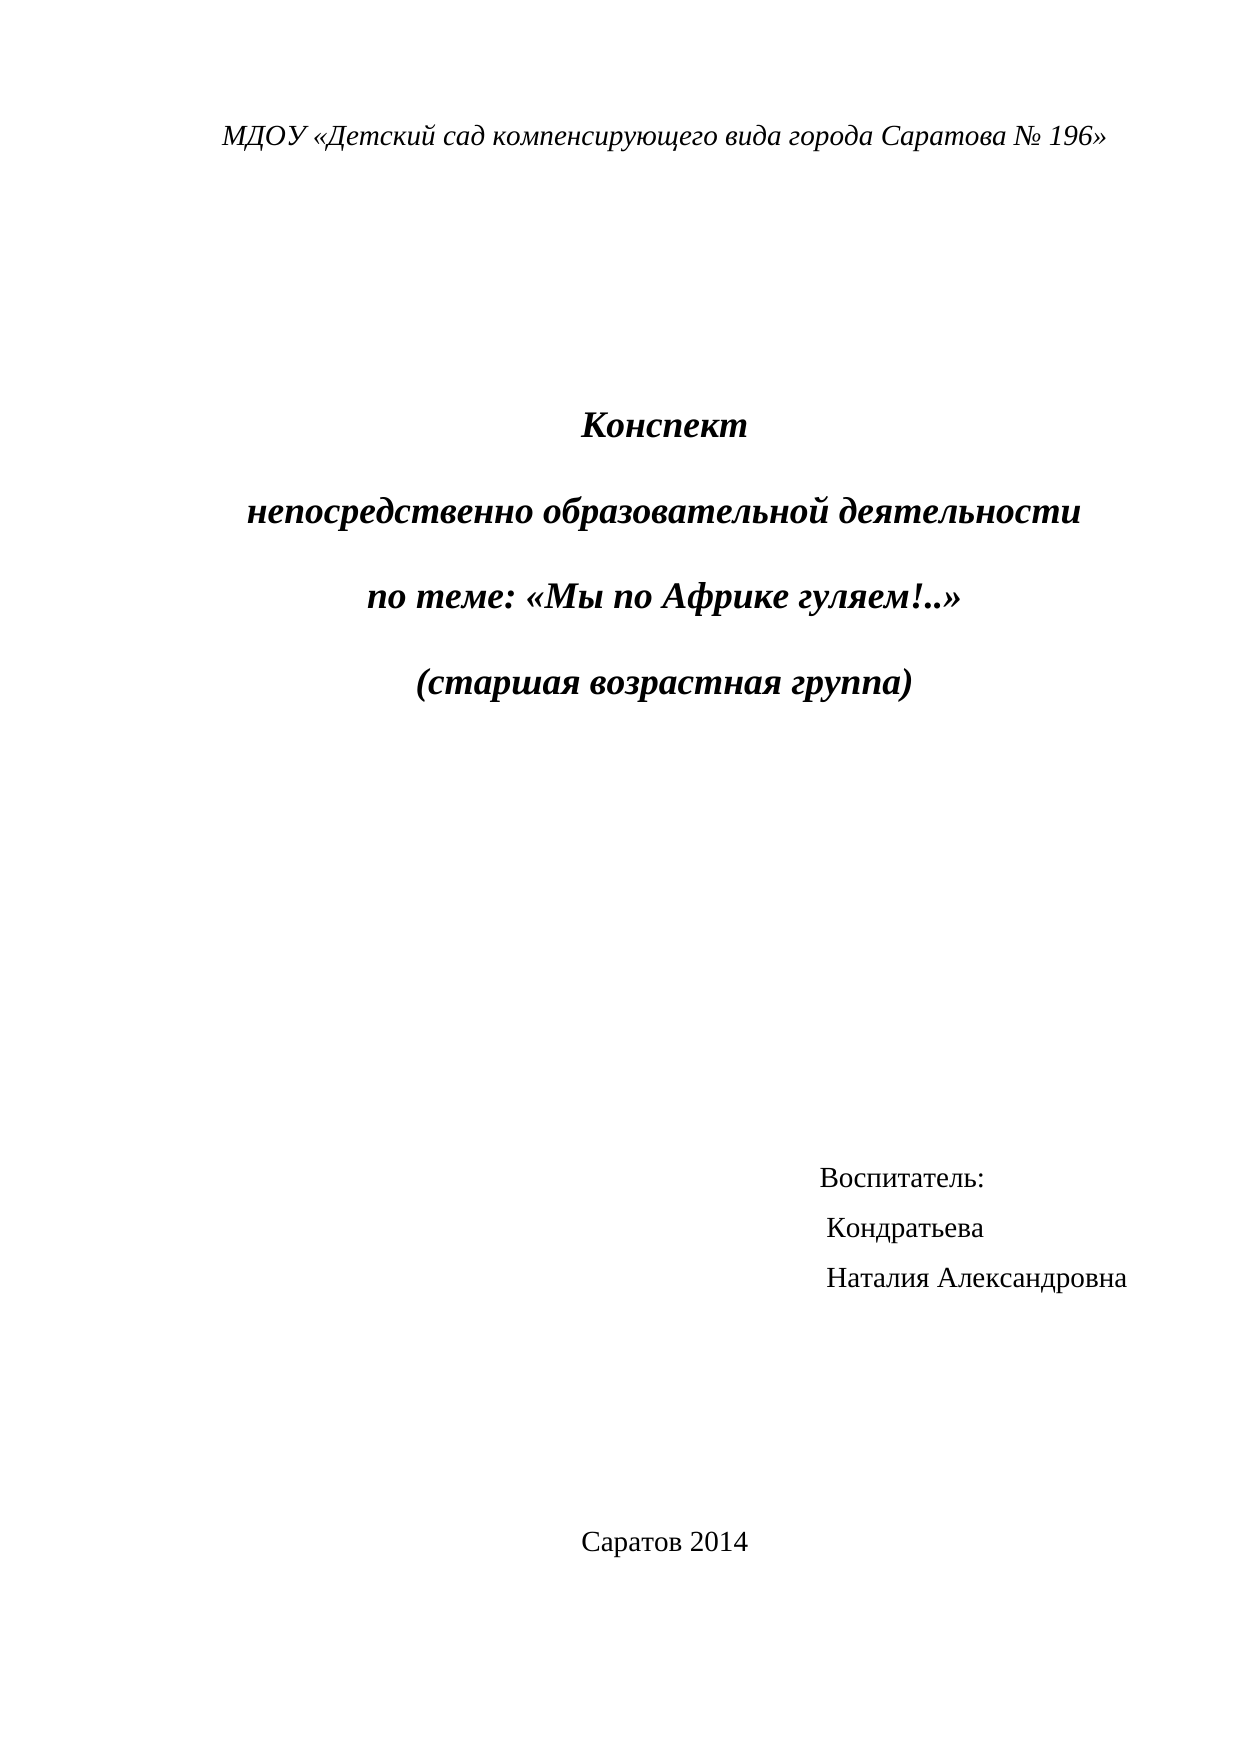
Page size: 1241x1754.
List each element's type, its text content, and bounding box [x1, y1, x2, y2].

text по теме: «Мы по Африке гуляем!..» [177, 574, 1152, 617]
text Саратов 2014 [177, 1524, 1152, 1558]
text Наталия Александровна [177, 1260, 1152, 1294]
text (старшая возрастная группа) [177, 659, 1152, 702]
text Воспитатель: [177, 1160, 1152, 1193]
text Кондратьева [177, 1210, 1152, 1244]
text МДОУ «Детский сад компенсирующего вида города Саратова № 196» [177, 118, 1152, 152]
text непосредственно образовательной деятельности [177, 488, 1152, 531]
text Конспект [177, 403, 1152, 446]
